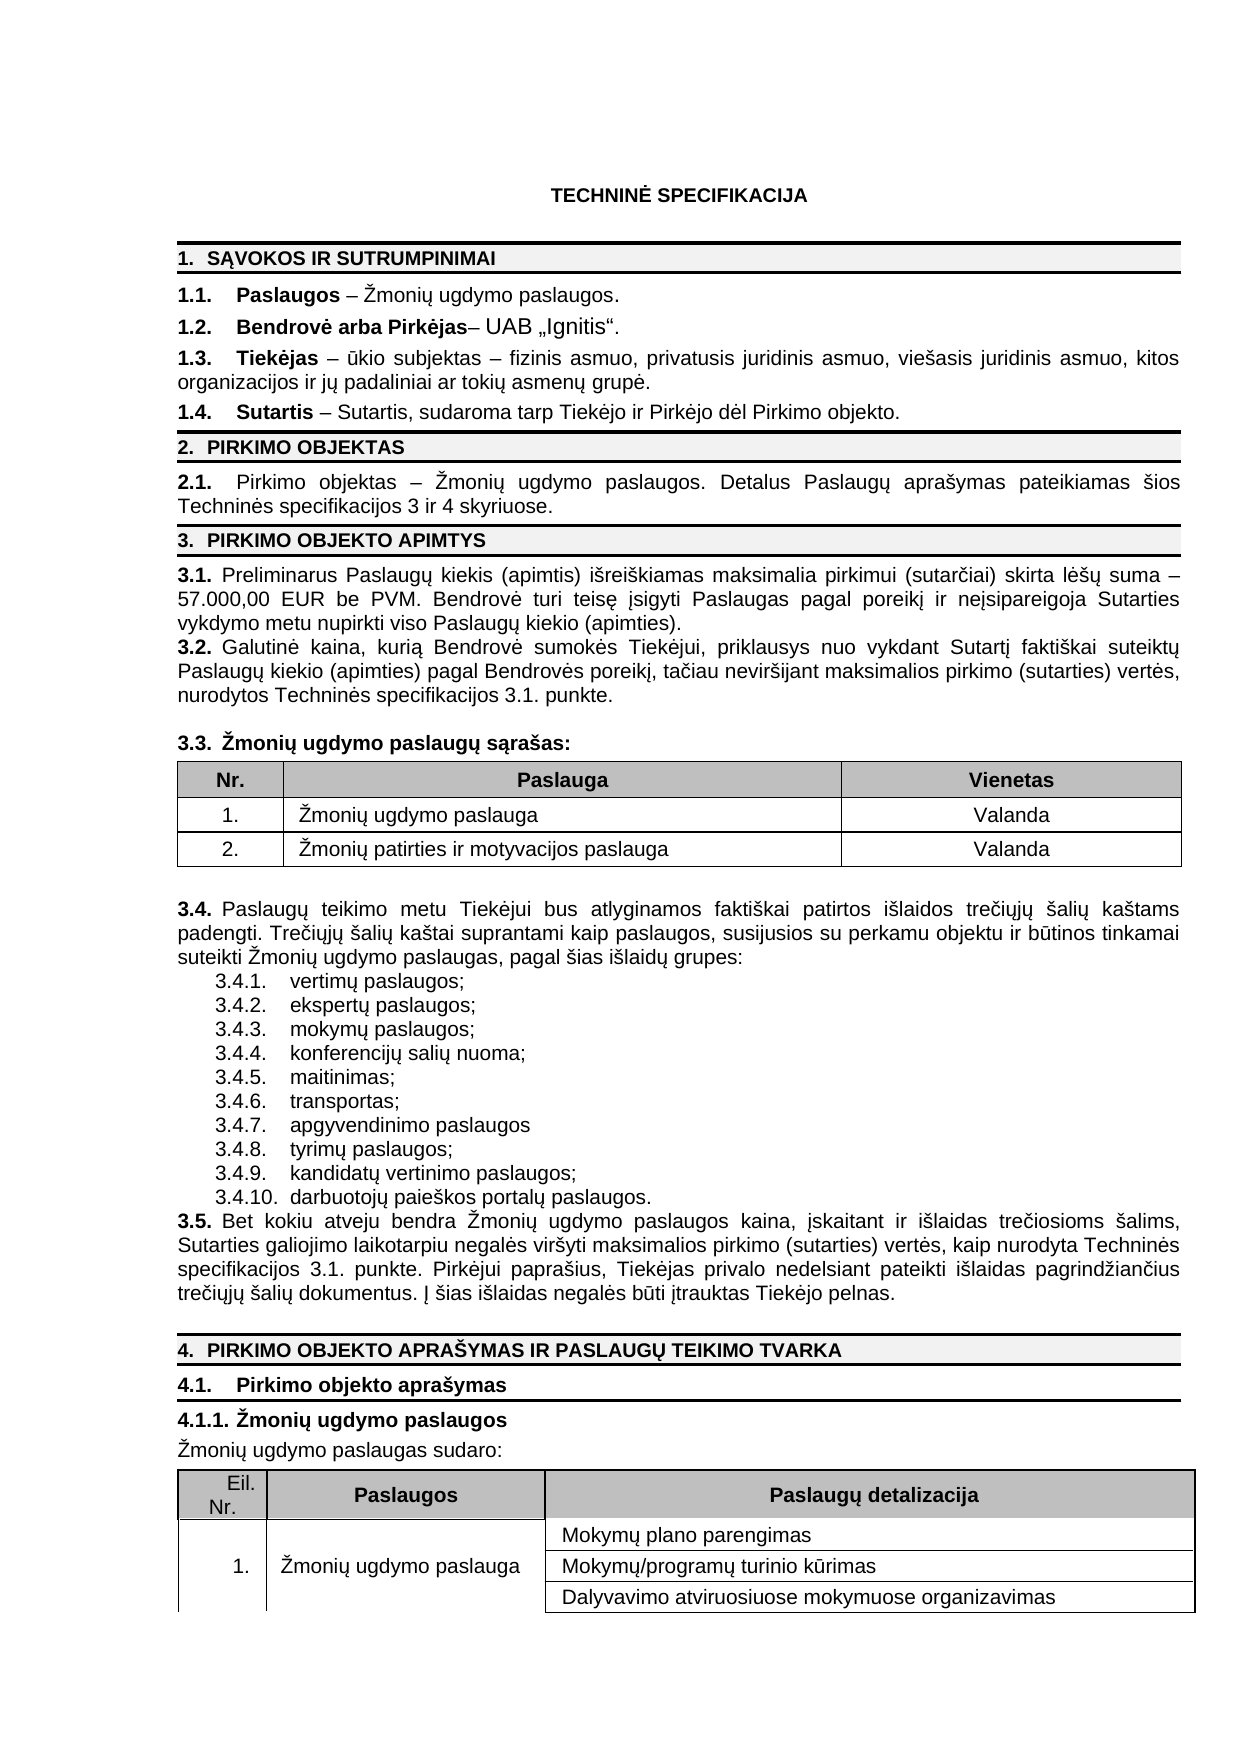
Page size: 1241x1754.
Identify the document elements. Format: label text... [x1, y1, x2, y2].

table_cell Mokymų/programų turinio kūrimas [546, 1550, 1194, 1581]
list Galutinė kaina, kurią Bendrovė sumokės Tiekėjui, priklausys nuo vykdant Sutartį faktiškai suteiktų Paslaugų kiekio (apimties) pagal Bendrovės poreikį, tačiau neviršijant maksimalios pirkimo (sutarties) vertės, nurodytos Techninės specifikacijos 3.1. punkte. [177, 635, 1181, 707]
table_cell Dalyvavimo atviruosiuose mokymuose organizavimas [546, 1581, 1194, 1612]
list Paslaugų teikimo metu Tiekėjui bus atlyginamos faktiškai patirtos išlaidos trečiųjų šalių kaštams padengti. Trečiųjų šalių kaštai suprantami kaip paslaugos, susijusios su perkamu objektu ir būtinos tinkamai suteikti Žmonių ugdymo paslaugas, pagal šias išlaidų grupes: [177, 897, 1181, 969]
table_cell Valanda [842, 798, 1181, 831]
list kandidatų vertinimo paslaugos; [215, 1161, 1181, 1184]
table_cell Mokymų plano parengimas [546, 1519, 1194, 1550]
table_header Paslaugos [268, 1471, 544, 1518]
table_cell Žmonių ugdymo paslauga [267, 1520, 545, 1612]
list Preliminarus Paslaugų kiekis (apimtis) išreiškiamas maksimalia pirkimui (sutarčiai) skirta lėšų suma – 57.000,00 EUR be PVM. Bendrovė turi teisę įsigyti Paslaugas pagal poreikį ir neįsipareigoja Sutarties vykdymo metu nupirkti viso Paslaugų kiekio (apimties). [177, 563, 1181, 635]
list mokymų paslaugos; [215, 1017, 1181, 1041]
table_header Nr. [178, 762, 283, 797]
list maitinimas; [215, 1065, 1181, 1089]
list Žmonių ugdymo paslaugos [177, 1408, 1181, 1432]
list Bendrovė arba Pirkėjas– . [177, 313, 1181, 340]
table_header Vienetas [842, 762, 1181, 797]
table_header Paslaugų detalizacija [546, 1471, 1194, 1518]
list konferencijų salių nuoma; [215, 1041, 1181, 1065]
list apgyvendinimo paslaugos [215, 1113, 1181, 1137]
list Bet kokiu atveju bendra Žmonių ugdymo paslaugos kaina, įskaitant ir išlaidas trečiosioms šalims, Sutarties galiojimo laikotarpiu negalės viršyti maksimalios pirkimo (sutarties) vertės, kaip nurodyta Techninės specifikacijos 3.1. punkte. Pirkėjui paprašius, Tiekėjas privalo nedelsiant pateikti išlaidas pagrindžiančius trečiųjų šalių dokumentus. Į šias išlaidas negalės būti įtrauktas Tiekėjo pelnas. [177, 1208, 1181, 1304]
table_cell 2. [178, 833, 283, 866]
table_cell 1. [178, 798, 283, 831]
list Pirkimo objekto aprašymas [177, 1373, 1181, 1399]
list Pirkimo objektas – Žmonių ugdymo paslaugos. Detalus Paslaugų aprašymas pateikiamas šios Techninės specifikacijos 3 ir 4 skyriuose. [177, 470, 1181, 518]
list transportas; [215, 1089, 1181, 1113]
table_cell Žmonių patirties ir motyvacijos paslauga [284, 833, 841, 866]
list tyrimų paslaugos; [215, 1137, 1181, 1161]
table_cell Žmonių ugdymo paslauga [284, 798, 841, 831]
list darbuotojų paieškos portalų paslaugos. [215, 1184, 1181, 1208]
text Žmonių ugdymo paslaugas sudaro: [177, 1438, 1181, 1462]
table_header Eil. Nr. [179, 1471, 266, 1518]
table_header Paslauga [284, 762, 841, 797]
text TECHNINĖ SPECIFIKACIJA [177, 183, 1181, 206]
list PIRKIMO OBJEKTO APRAŠYMAS IR PASLAUGŲ TEIKIMO TVARKA [177, 1336, 1181, 1363]
table_cell 1. [179, 1520, 267, 1612]
list PIRKIMO OBJEKTAS [177, 434, 1181, 460]
list vertimų paslaugos; [215, 969, 1181, 993]
list Sutartis – Sutartis, sudaroma tarp Tiekėjo ir Pirkėjo dėl Pirkimo objekto. [177, 400, 1181, 424]
list SĄVOKOS IR SUTRUMPINIMAI [177, 245, 1181, 271]
table_cell Valanda [842, 833, 1181, 866]
list Tiekėjas – ūkio subjektas – fizinis asmuo, privatusis juridinis asmuo, viešasis juridinis asmuo, kitos organizacijos ir jų padaliniai ar tokių asmenų grupė. [177, 346, 1181, 394]
list Žmonių ugdymo paslaugų sąrašas: [177, 731, 1181, 755]
list PIRKIMO OBJEKTO APIMTYS [177, 527, 1181, 554]
list Paslaugos – Žmonių ugdymo paslaugos. [177, 281, 1181, 307]
list ekspertų paslaugos; [215, 993, 1181, 1017]
